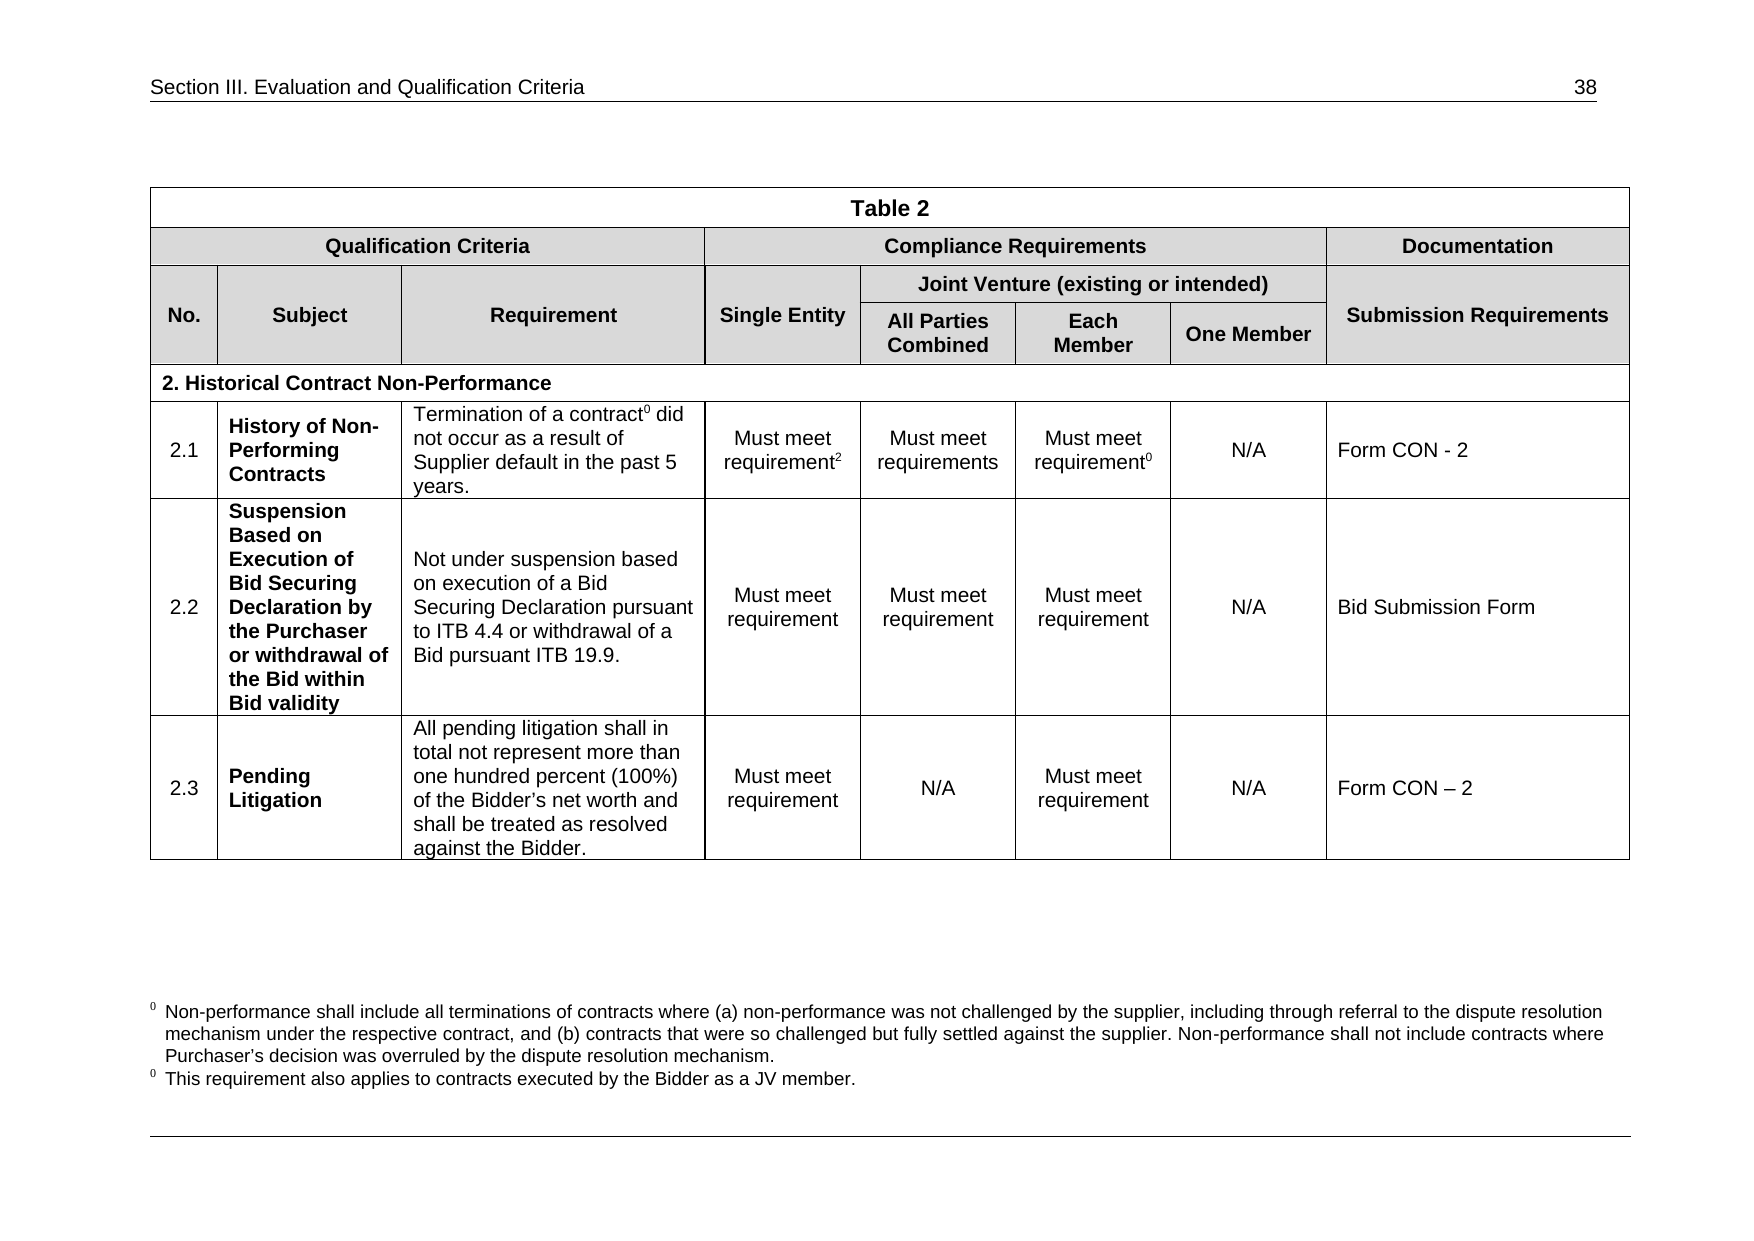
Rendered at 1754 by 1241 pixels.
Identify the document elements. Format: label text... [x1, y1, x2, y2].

table_cell No. [151, 266, 217, 363]
table_cell 2.3 [151, 716, 217, 859]
table_cell Termination of a contract did not occur as a result of Supplier default in the past 5 years. [402, 402, 704, 498]
table_cell Form CON - 2 [1327, 402, 1629, 498]
table_cell 2.1 [151, 402, 217, 498]
table_cell N/A [861, 716, 1015, 859]
table_cell Bid Submission Form [1327, 499, 1629, 714]
table_cell All Parties Combined [861, 303, 1015, 363]
table_cell N/A [1171, 716, 1326, 859]
table_cell Compliance Requirements [705, 228, 1326, 264]
table_cell Pending Litigation [218, 716, 401, 859]
table_cell Form CON – 2 [1327, 716, 1629, 859]
table_cell Not under suspension based on execution of a Bid Securing Declaration pursuant to ITB 4.4 or withdrawal of a Bid pursuant ITB 19.9. [402, 499, 704, 714]
table_cell Must meet requirements [861, 402, 1015, 498]
table_cell Qualification Criteria [151, 228, 704, 264]
table_cell Submission Requirements [1327, 266, 1629, 363]
table_cell 2. Historical Contract Non-Performance [151, 365, 1629, 401]
table_cell Must meet requirement [706, 716, 860, 859]
table_cell Must meet requirement [1016, 402, 1170, 498]
table_cell N/A [1171, 499, 1326, 714]
table_cell Must meet requirement [1016, 499, 1170, 714]
table_cell Table 2 [151, 188, 1629, 227]
table_cell Documentation [1327, 228, 1629, 264]
table_cell Single Entity [706, 266, 860, 363]
table_cell Each Member [1016, 303, 1170, 363]
table_cell N/A [1171, 402, 1326, 498]
table_cell All pending litigation shall in total not represent more than one hundred percent (100%) of the Bidder’s net worth and shall be treated as resolved against the Bidder. [402, 716, 704, 859]
table_cell History of Non-Performing Contracts [218, 402, 401, 498]
table_cell Must meet requirement [861, 499, 1015, 714]
table_cell Must meet requirement [1016, 716, 1170, 859]
table_cell Must meet requirement [706, 499, 860, 714]
table_cell Must meet requirement2 [706, 402, 860, 498]
table_cell Suspension Based on Execution of Bid Securing Declaration by the Purchaser or withdrawal of the Bid within Bid validity [218, 499, 401, 714]
table_cell One Member [1171, 303, 1326, 363]
table_cell 2.2 [151, 499, 217, 714]
table_cell Requirement [402, 266, 704, 363]
table_cell Joint Venture (existing or intended) [861, 266, 1326, 302]
table_cell Subject [218, 266, 401, 363]
